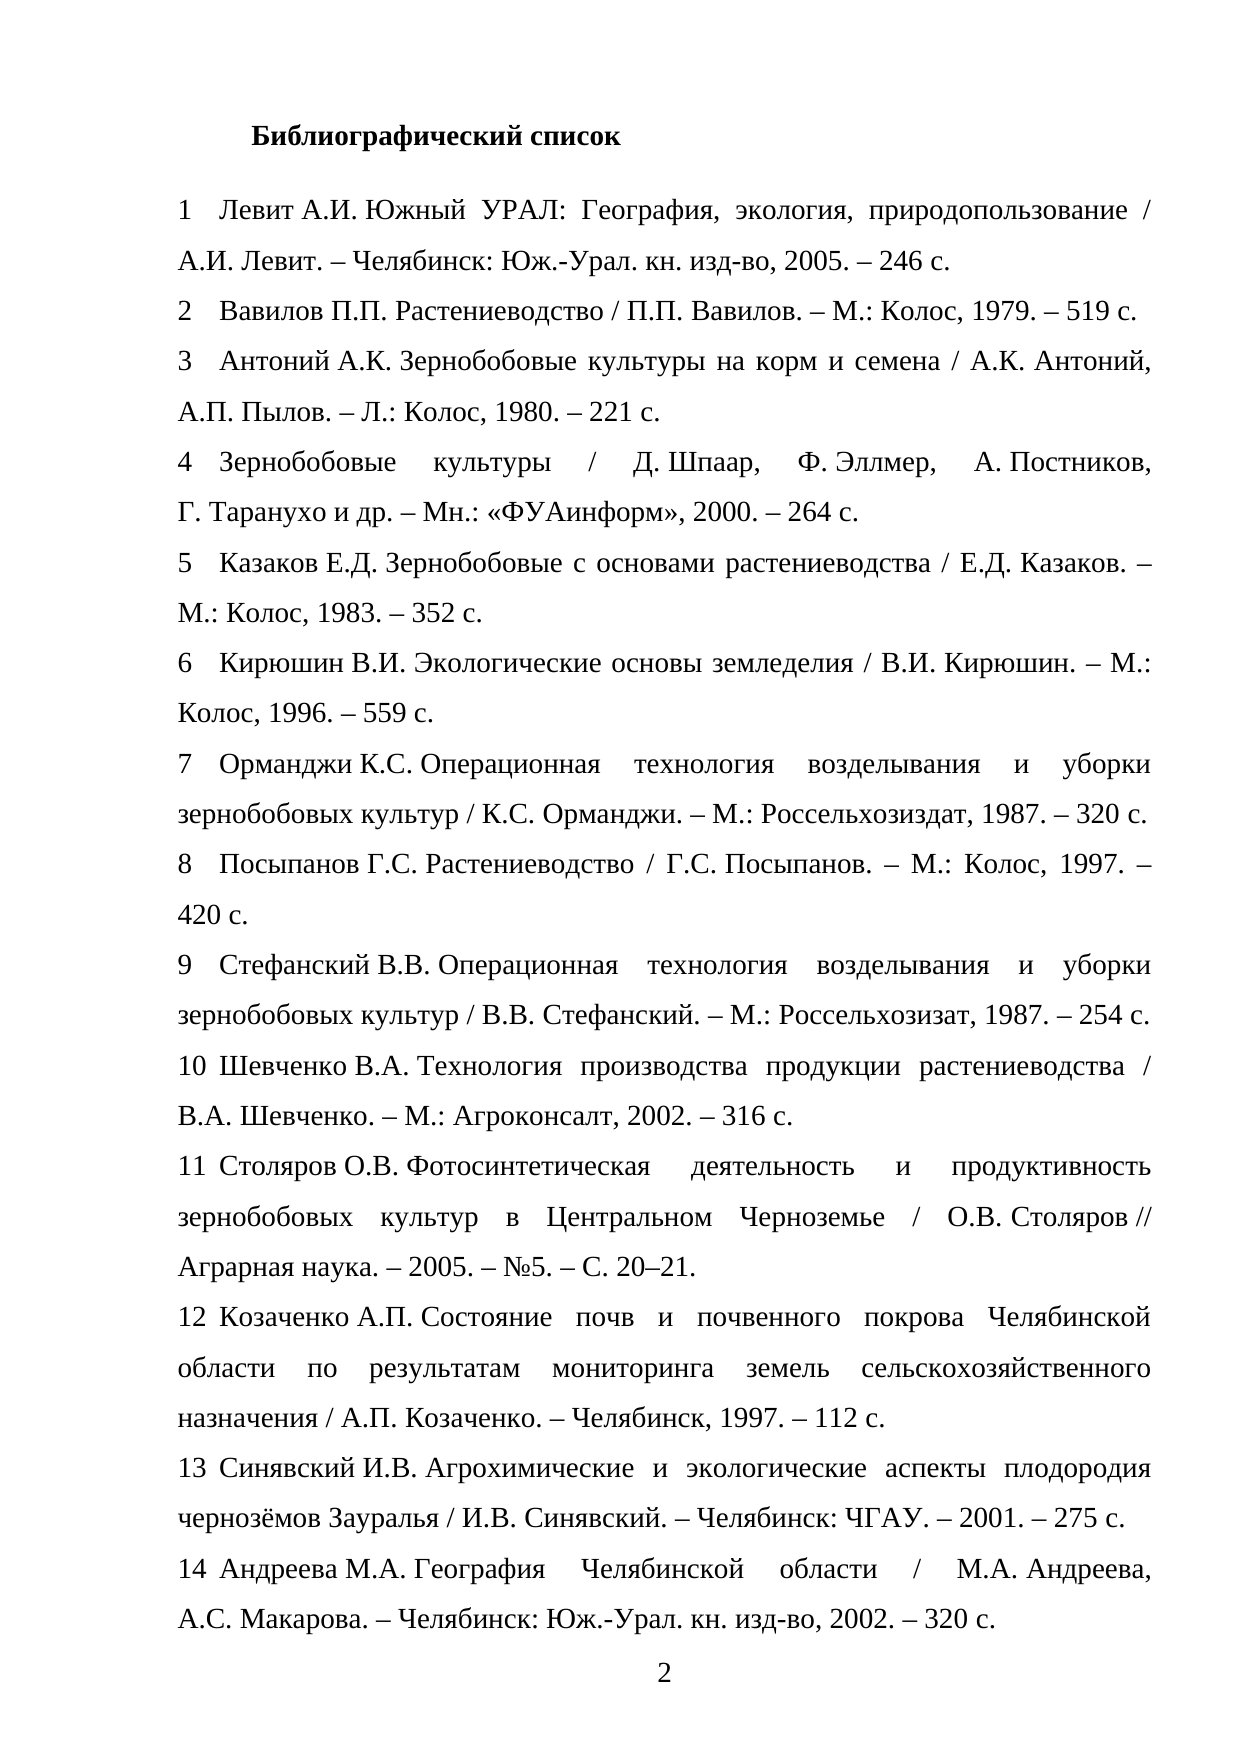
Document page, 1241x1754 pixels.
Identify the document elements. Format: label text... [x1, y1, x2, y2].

list Синявский И.В. Агрохимические и экологические аспекты плодородия чернозёмов Зауралья / И.В. Синявский. – Челябинск: ЧГАУ. – 2001. – 275 с. [177, 1450, 1152, 1534]
list Зернобобовые культуры / Д. Шпаар, Ф. Эллмер, А. Постников, Г. Таранухо и др. – Мн.: «ФУАинформ», 2000. – 264 с. [177, 444, 1152, 528]
list Стефанский В.В. Операционная технология возделывания и уборки зернобобовых культур / В.В. Стефанский. – М.: Россельхозизат, 1987. – 254 с. [177, 947, 1152, 1031]
list Кирюшин В.И. Экологические основы земледелия / В.И. Кирюшин. – М.: Колос, 1996. – 559 с. [177, 645, 1152, 729]
list Орманджи К.С. Операционная технология возделывания и уборки зернобобовых культур / К.С. Орманджи. – М.: Россельхозиздат, 1987. – 320 с. [177, 746, 1152, 830]
list Посыпанов Г.С. Растениеводство / Г.С. Посыпанов. – М.: Колос, 1997. – 420 с. [177, 847, 1152, 930]
list Левит А.И. Южный УРАЛ: География, экология, природопользование / А.И. Левит. – Челябинск: Юж.-Урал. кн. изд-во, 2005. – 246 с. [177, 192, 1152, 276]
list Антоний А.К. Зернобобовые культуры на корм и семена / А.К. Антоний, А.П. Пылов. – Л.: Колос, 1980. – 221 с. [177, 343, 1152, 427]
list Столяров О.В. Фотосинтетическая деятельность и продуктивность зернобобовых культур в Центральном Черноземье / О.В. Столяров // Аграрная наука. – 2005. – №5. – С. 20–21. [177, 1148, 1152, 1283]
subtitle Библиографический список [177, 118, 1152, 152]
list Андреева М.А. География Челябинской области / М.А. Андреева, А.С. Макарова. – Челябинск: Юж.-Урал. кн. изд-во, 2002. – 320 с. [177, 1551, 1152, 1635]
list Казаков Е.Д. Зернобобовые с основами растениеводства / Е.Д. Казаков. – М.: Колос, 1983. – 352 с. [177, 545, 1152, 628]
list Козаченко А.П. Состояние почв и почвенного покрова Челябинской области по результатам мониторинга земель сельскохозяйственного назначения / А.П. Козаченко. – Челябинск, 1997. – 112 с. [177, 1299, 1152, 1433]
list Вавилов П.П. Растениеводство / П.П. Вавилов. – М.: Колос, 1979. – 519 с. [177, 293, 1152, 327]
list Шевченко В.А. Технология производства продукции растениеводства / В.А. Шевченко. – М.: Агроконсалт, 2002. – 316 с. [177, 1048, 1152, 1132]
